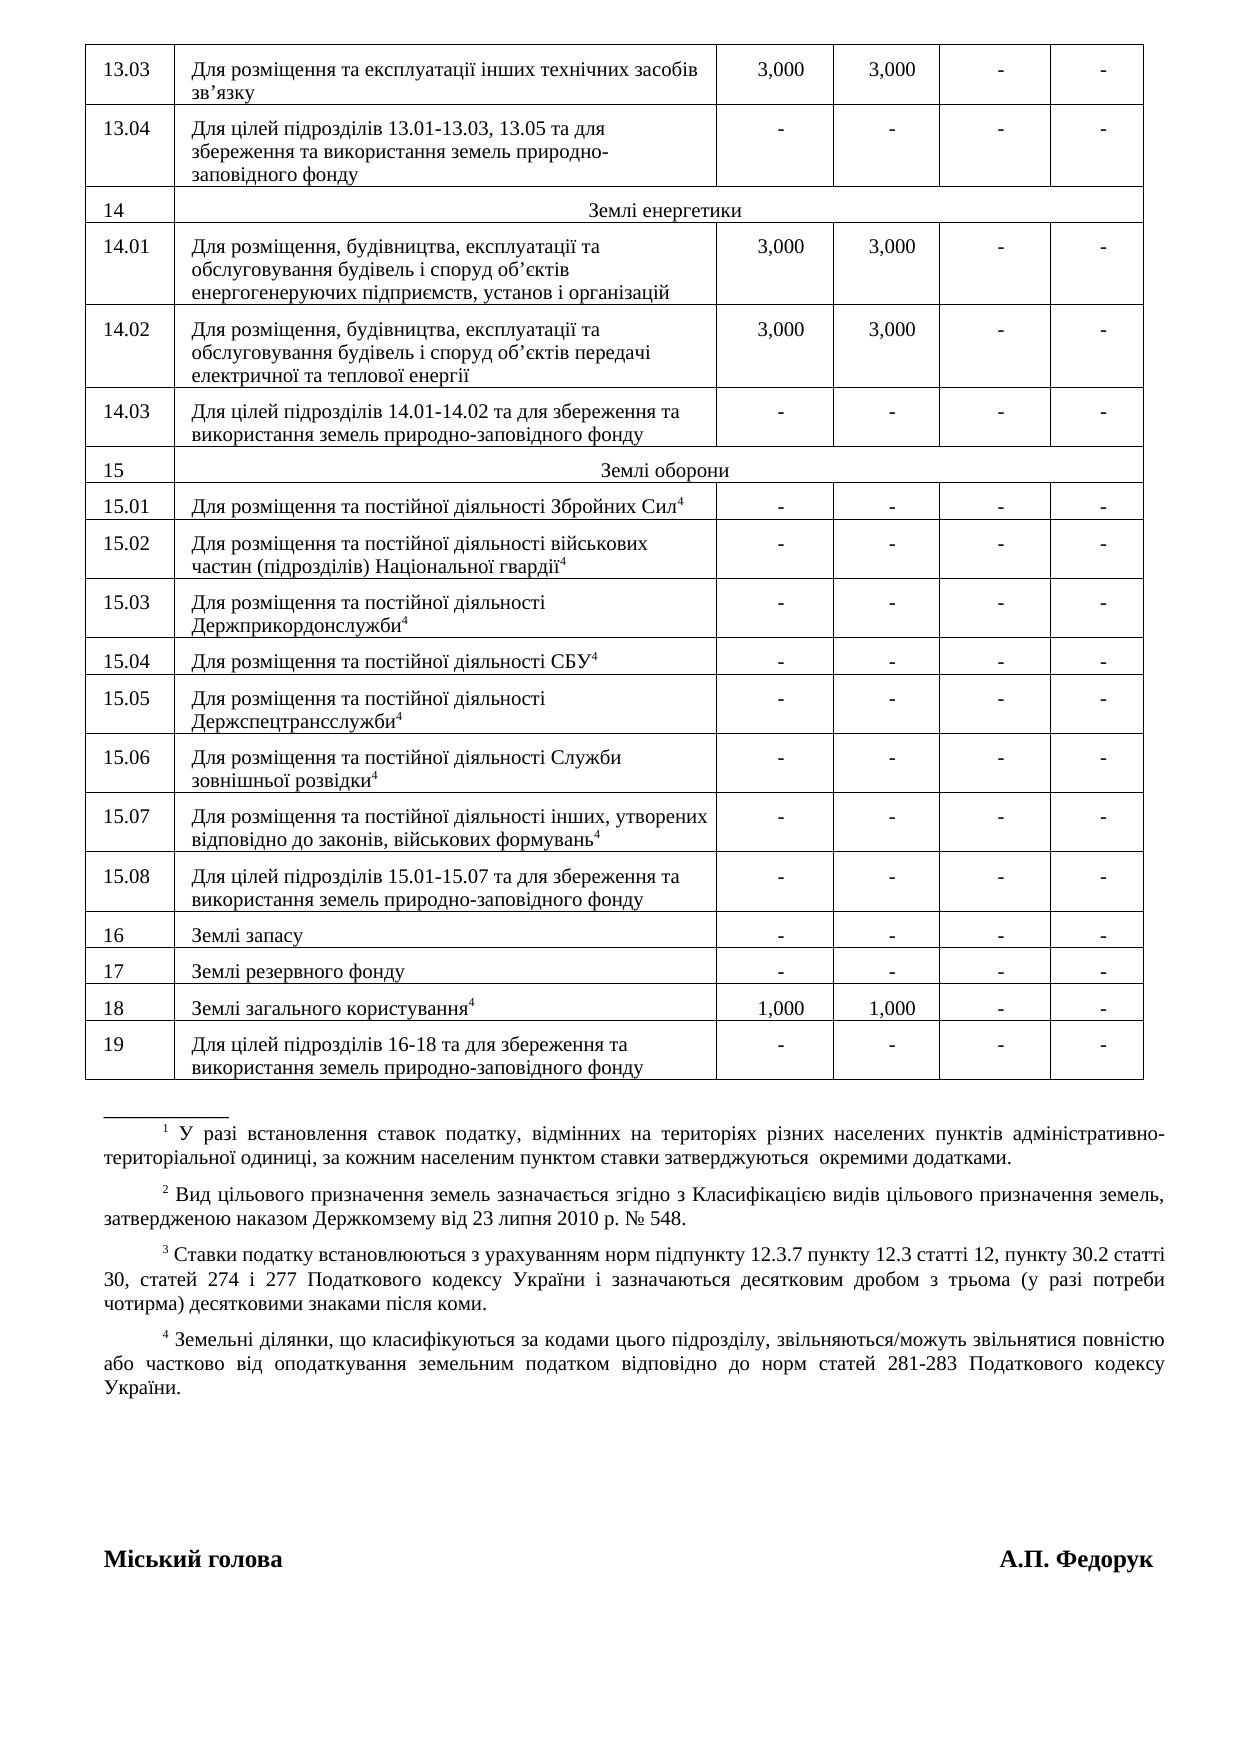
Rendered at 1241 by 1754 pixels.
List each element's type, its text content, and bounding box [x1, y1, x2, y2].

table_cell 14.01 [86, 223, 174, 304]
table_cell Для розміщення та експлуатації інших технічних засобів зв’язку [175, 45, 716, 104]
table_cell - [717, 579, 833, 637]
table_cell - [717, 852, 833, 911]
table_cell - [717, 388, 833, 446]
table_cell - [940, 45, 1050, 104]
table_cell - [940, 1021, 1050, 1079]
table_cell 14.02 [86, 305, 174, 387]
table_cell - [940, 734, 1050, 792]
table_cell - [834, 105, 939, 186]
table_cell - [717, 675, 833, 733]
table_cell 1,000 [717, 984, 833, 1019]
table_cell 15.08 [86, 852, 174, 911]
table_cell Для цілей підрозділів 16-18 та для збереження та використання земель природно-заповідного фонду [175, 1021, 716, 1079]
table_cell - [834, 852, 939, 911]
table_cell Землі загального користування4 [175, 984, 716, 1019]
text 1 У разі встановлення ставок податку, відмінних на територіях різних населених пунктів адміністративно-територіальної одиниці, за кожним населеним пунктом ставки затверджуються окремими додатками. [103, 1121, 1167, 1169]
table_cell 3,000 [834, 305, 939, 387]
table_cell - [717, 105, 833, 186]
table_cell 18 [86, 984, 174, 1019]
text __________ [103, 1092, 1167, 1121]
table_cell 15.02 [86, 520, 174, 578]
table_cell - [1051, 1021, 1143, 1079]
table_cell Для цілей підрозділів 13.01-13.03, 13.05 та для збереження та використання земель природно-заповідного фонду [175, 105, 716, 186]
table_cell - [940, 638, 1050, 673]
table_cell - [717, 1021, 833, 1079]
table_cell - [717, 483, 833, 518]
table_cell 13.04 [86, 105, 174, 186]
table_cell Для розміщення та постійної діяльності інших, утворених відповідно до законів, військових формувань4 [175, 793, 716, 851]
text Міський голова А.П. Федорук [103, 1544, 1167, 1573]
table_cell Для розміщення та постійної діяльності військових частин (підрозділів) Національної гвардії4 [175, 520, 716, 578]
table_cell - [940, 793, 1050, 851]
table_cell - [940, 675, 1050, 733]
table_cell - [1051, 793, 1143, 851]
table_cell Для цілей підрозділів 14.01-14.02 та для збереження та використання земель природно-заповідного фонду [175, 388, 716, 446]
table_cell - [1051, 675, 1143, 733]
table_cell 15.04 [86, 638, 174, 673]
table_cell Для розміщення, будівництва, експлуатації та обслуговування будівель і споруд об’єктів передачі електричної та теплової енергії [175, 305, 716, 387]
table_cell - [940, 223, 1050, 304]
table_cell - [1051, 105, 1143, 186]
table_cell Для розміщення та постійної діяльності Служби зовнішньої розвідки4 [175, 734, 716, 792]
table_cell - [940, 579, 1050, 637]
table_cell - [1051, 520, 1143, 578]
table_cell - [940, 105, 1050, 186]
table_cell 1,000 [834, 984, 939, 1019]
table_cell - [1051, 223, 1143, 304]
table_cell - [1051, 984, 1143, 1019]
table_cell - [834, 483, 939, 518]
table_cell - [717, 638, 833, 673]
table_cell 15.01 [86, 483, 174, 518]
table_cell Землі оборони [175, 447, 1143, 482]
table_cell - [940, 912, 1050, 947]
table_cell 15 [86, 447, 174, 482]
text 2 Вид цільового призначення земель зазначається згідно з Класифікацією видів цільового призначення земель, затвердженою наказом Держкомзему від 23 липня 2010 р. № 548. [103, 1182, 1167, 1230]
table_cell 19 [86, 1021, 174, 1079]
table_cell - [834, 388, 939, 446]
table_cell - [940, 483, 1050, 518]
table_cell - [717, 793, 833, 851]
table_cell - [1051, 388, 1143, 446]
table_cell - [834, 520, 939, 578]
table_cell - [940, 984, 1050, 1019]
table_cell 15.05 [86, 675, 174, 733]
table_cell - [1051, 638, 1143, 673]
table_cell 3,000 [717, 45, 833, 104]
table_cell - [940, 305, 1050, 387]
table_cell 14.03 [86, 388, 174, 446]
table_cell Землі енергетики [175, 187, 1143, 222]
table_cell Для розміщення та постійної діяльності Держспецтрансслужби4 [175, 675, 716, 733]
table_cell - [1051, 734, 1143, 792]
table_cell 3,000 [834, 45, 939, 104]
table_cell Для розміщення та постійної діяльності СБУ4 [175, 638, 716, 673]
table_cell - [1051, 912, 1143, 947]
table_cell - [834, 675, 939, 733]
table_cell Для розміщення, будівництва, експлуатації та обслуговування будівель і споруд об’єктів енергогенеруючих підприємств, установ і організацій [175, 223, 716, 304]
table_cell - [717, 734, 833, 792]
table_cell - [1051, 579, 1143, 637]
table_cell - [834, 579, 939, 637]
table_cell - [717, 520, 833, 578]
table_cell - [940, 388, 1050, 446]
table_cell Для цілей підрозділів 15.01-15.07 та для збереження та використання земель природно-заповідного фонду [175, 852, 716, 911]
table_cell 13.03 [86, 45, 174, 104]
table_cell - [834, 638, 939, 673]
table_cell 15.06 [86, 734, 174, 792]
table_cell 14 [86, 187, 174, 222]
table_cell - [940, 520, 1050, 578]
table_cell 17 [86, 948, 174, 983]
table_cell - [1051, 45, 1143, 104]
table_cell 16 [86, 912, 174, 947]
table_cell 3,000 [834, 223, 939, 304]
table_cell Для розміщення та постійної діяльності Держприкордонслужби4 [175, 579, 716, 637]
table_cell 3,000 [717, 305, 833, 387]
table_cell - [717, 912, 833, 947]
table_cell Землі резервного фонду [175, 948, 716, 983]
table_cell - [1051, 852, 1143, 911]
text 4 Земельні ділянки, що класифікуються за кодами цього підрозділу, звільняються/можуть звільнятися повністю або частково від оподаткування земельним податком відповідно до норм статей 281-283 Податкового кодексу України. [103, 1327, 1167, 1399]
table_cell Землі запасу [175, 912, 716, 947]
table_cell - [1051, 305, 1143, 387]
table_cell Для розміщення та постійної діяльності Збройних Сил4 [175, 483, 716, 518]
table_cell - [834, 793, 939, 851]
table_cell 15.07 [86, 793, 174, 851]
table_cell - [834, 948, 939, 983]
table_cell 15.03 [86, 579, 174, 637]
table_cell - [940, 948, 1050, 983]
table_cell - [834, 734, 939, 792]
table_cell - [717, 948, 833, 983]
text 3 Ставки податку встановлюються з урахуванням норм підпункту 12.3.7 пункту 12.3 статті 12, пункту 30.2 статті 30, статей 274 і 277 Податкового кодексу України і зазначаються десятковим дробом з трьома (у разі потреби чотирма) десятковими знаками після коми. [103, 1242, 1167, 1314]
table_cell - [834, 912, 939, 947]
table_cell - [1051, 948, 1143, 983]
table_cell - [1051, 483, 1143, 518]
table_cell - [834, 1021, 939, 1079]
table_cell 3,000 [717, 223, 833, 304]
table_cell - [940, 852, 1050, 911]
